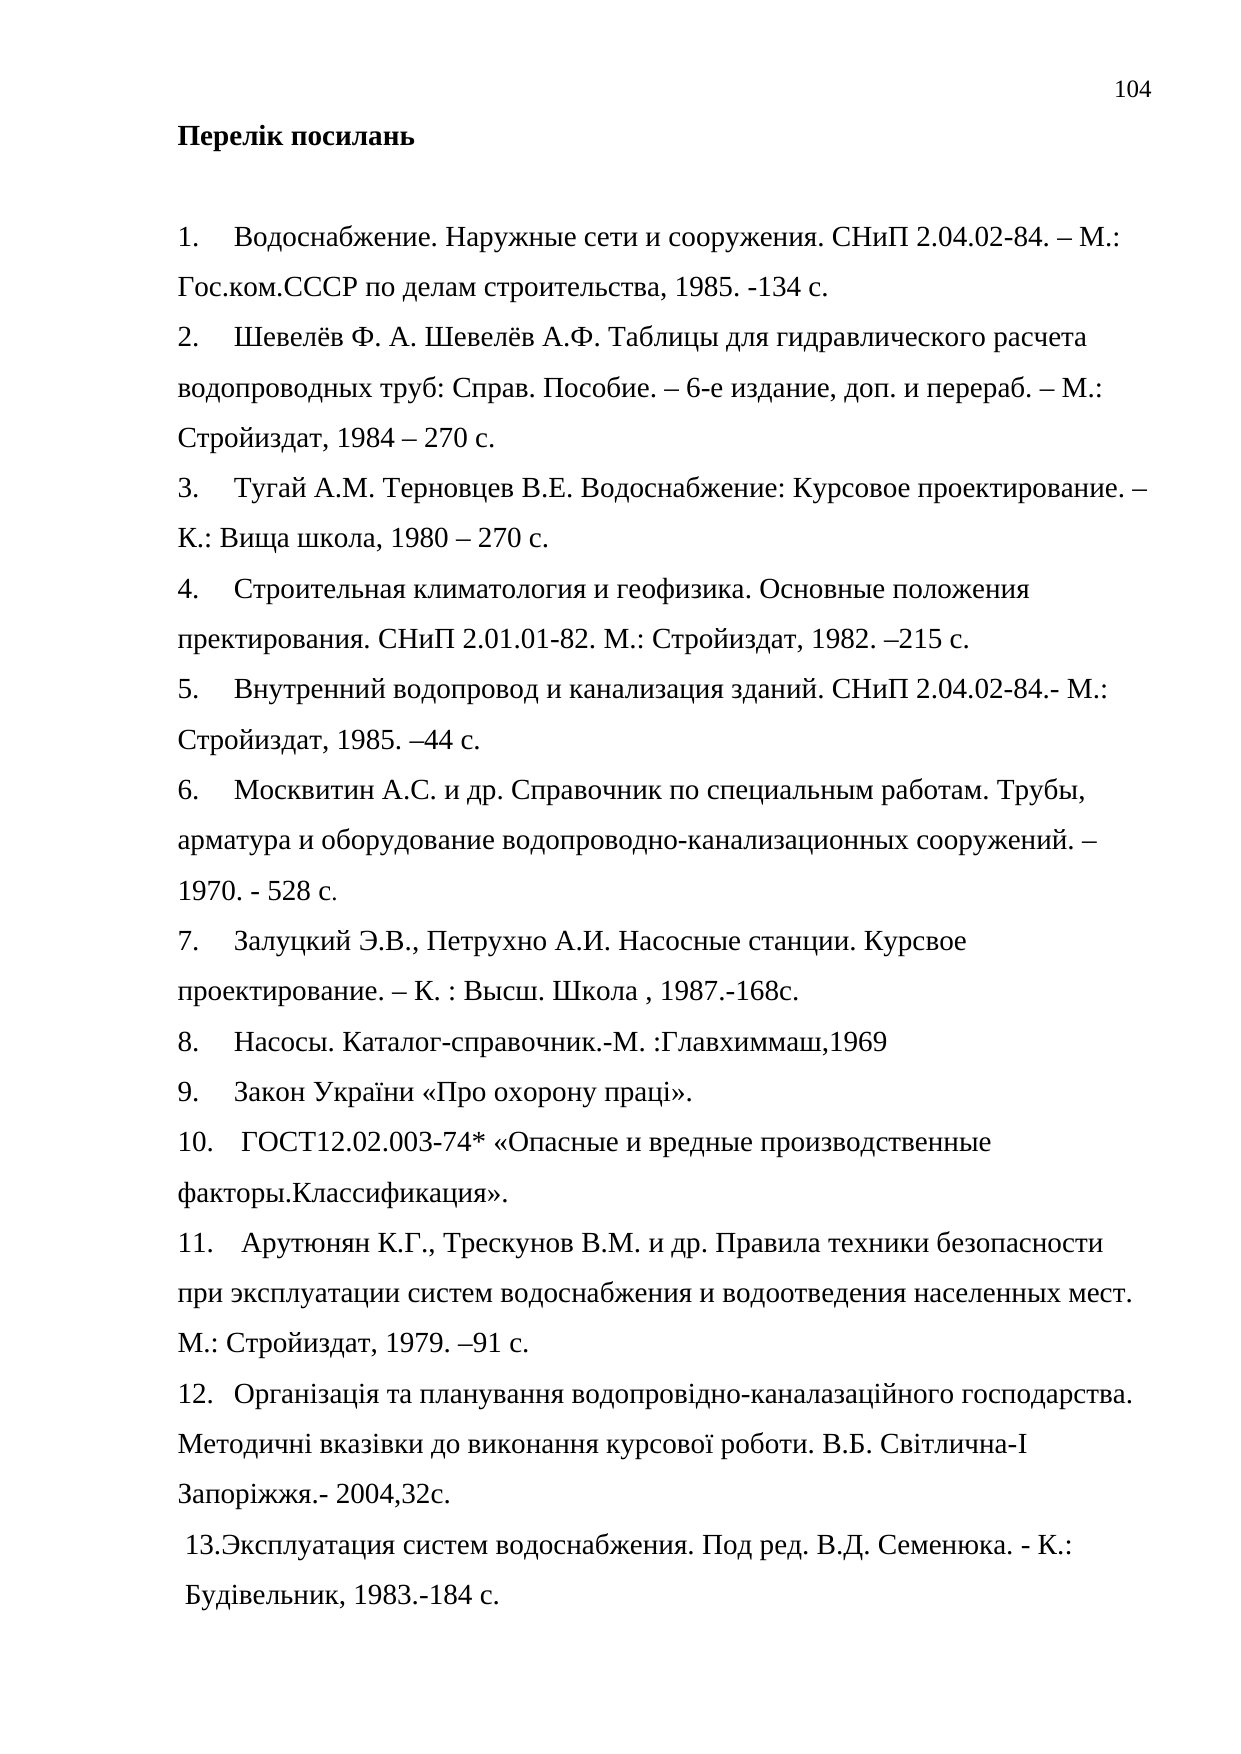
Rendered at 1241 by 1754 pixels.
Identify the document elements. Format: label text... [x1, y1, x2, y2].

text Будівельник, 1983.-184 с. [177, 1577, 1152, 1611]
list Внутренний водопровод и канализация зданий. СНиП 2.04.02-84.- М.: Стройиздат, 1985. –44 с. [177, 672, 1152, 755]
list Строительная климатология и геофизика. Основные положения пректирования. СНиП 2.01.01-.: Стройиздат, 1982. –215 с. [177, 571, 1152, 655]
list Москвитин А.С. и др. Справочник по специальным работам. Трубы, арматура и оборудование водопроводно-канализационных сооружений. – 1970. - 528 с. [177, 772, 1152, 906]
list Тугай А.М. Терновцев В.Е. Водоснабжение: Курсовое проектирование. – К.: Вища школа, 1980 – 270 с. [177, 470, 1152, 554]
list Шевелёв Ф. А. Шевелёв А.Ф. Таблицы для гидравлического расчета водопроводных труб: Справ. Пособие. – 6-е издание, доп. и перераб. – М.: Стройиздат, 1984 – 270 с. [177, 319, 1152, 453]
list Закон України «Про охорону праці». [177, 1074, 1152, 1108]
list Водоснабжение. Наружные сети и сооружения. СНиП 2.04.02-84. – М.: Гос.ком.СССР по делам строительства, 1985. -134 с. [177, 219, 1152, 303]
list Арутюнян К.Г., Трескунов В.М. и др. Правила техники безопасности при эксплуатации систем водоснабжения и водоотведения населенных мест. М.: Стройиздат, 1979. –91 с. [177, 1225, 1152, 1359]
text 13.Эксплуатация систем водоснабжения. Под ред. В.Д. Семенюка. - К.: [177, 1527, 1152, 1561]
text Перелік посилань [177, 118, 1152, 152]
list Насосы. Каталог-справочник.-М. :Главхиммаш,1969 [177, 1024, 1152, 1057]
list ГОСТ12.02.003-74* «Опасные и вредные производственные факторы.Классификация». [177, 1124, 1152, 1208]
list Залуцкий Э.В., Петрухно А.И. Насосные станции. Курсвое проектирование. – К. : Высш. Школа , 1987.-168с. [177, 923, 1152, 1007]
list Організація та планування водопровідно-каналазаційного господарства. Методичні вказівки до виконання курсової роботи. В.Б. Світлична-I Запоріжжя.- 2004,32с. [177, 1376, 1152, 1510]
